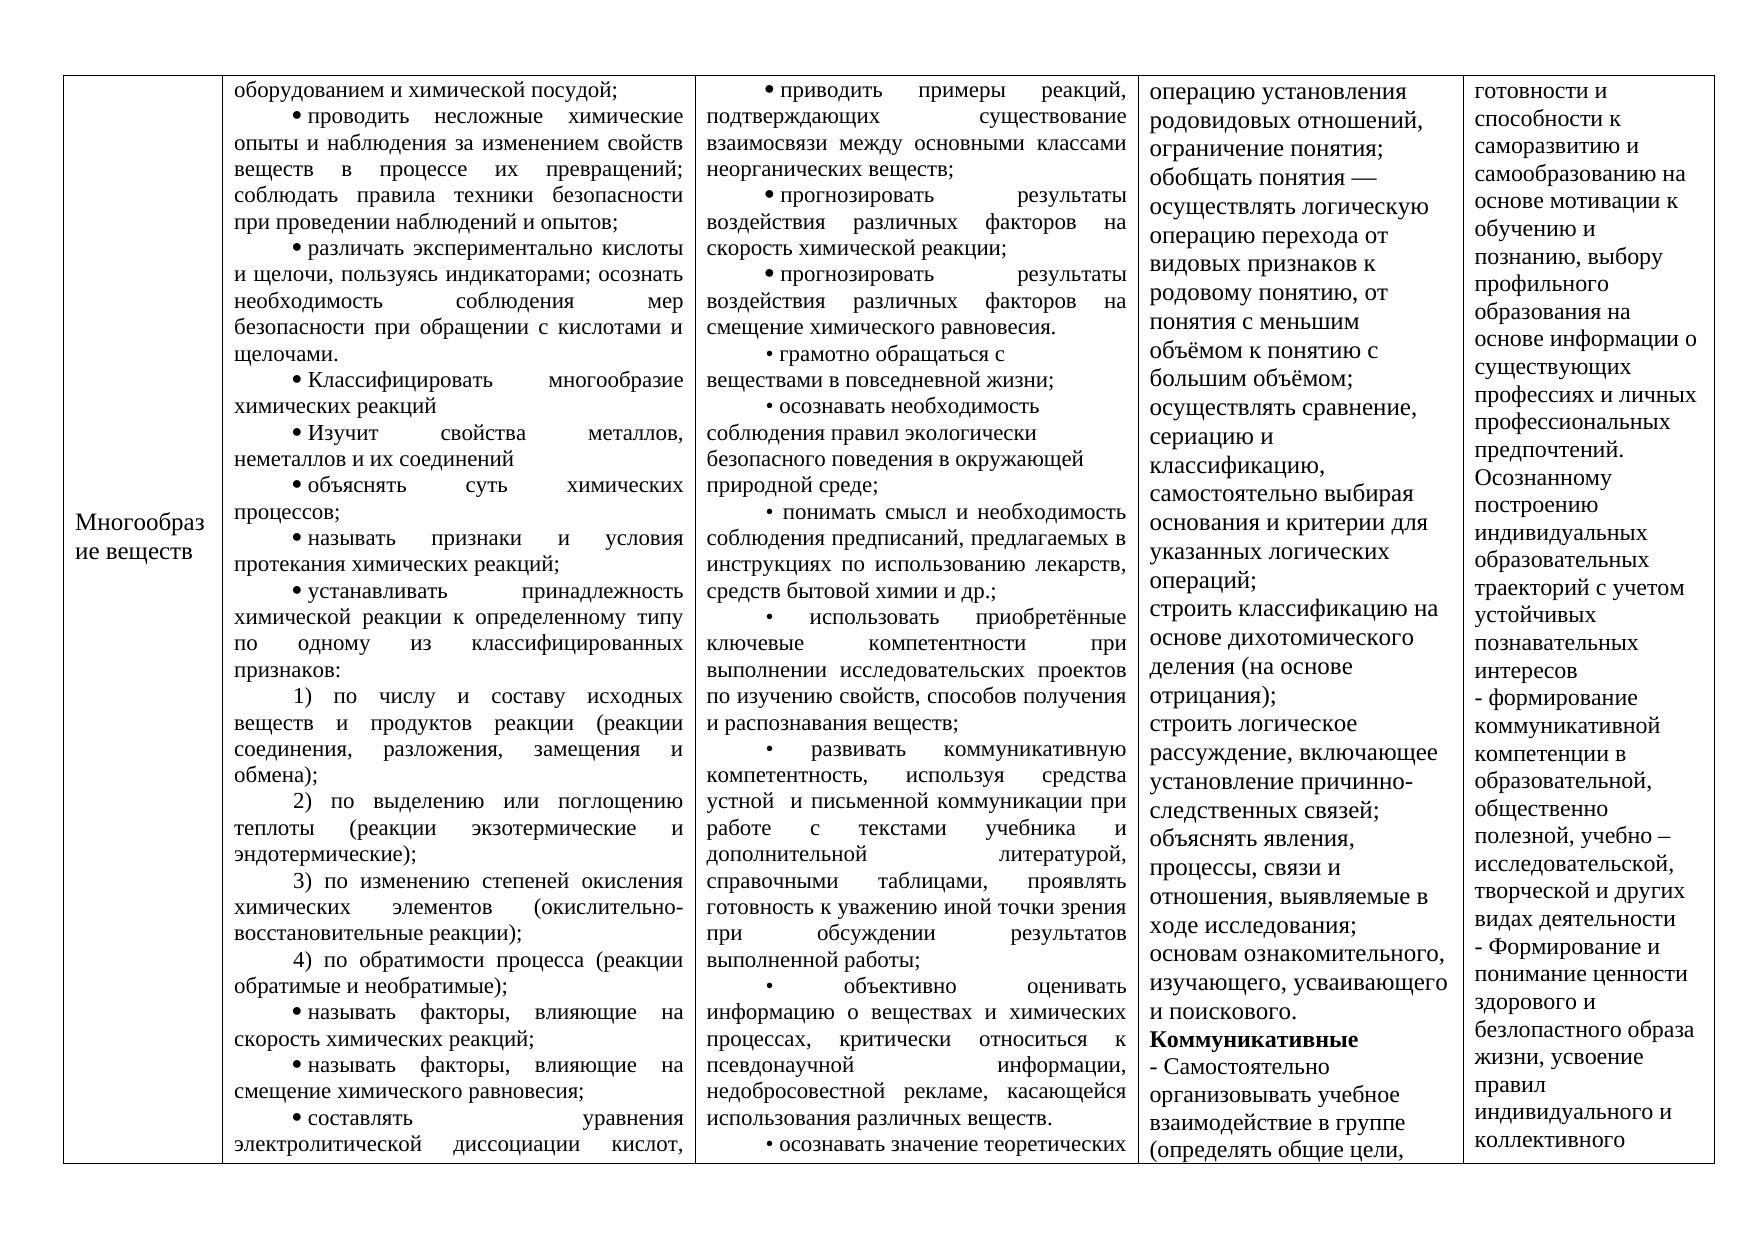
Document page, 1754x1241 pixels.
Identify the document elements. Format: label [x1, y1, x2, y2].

table_cell [64, 76, 222, 1163]
